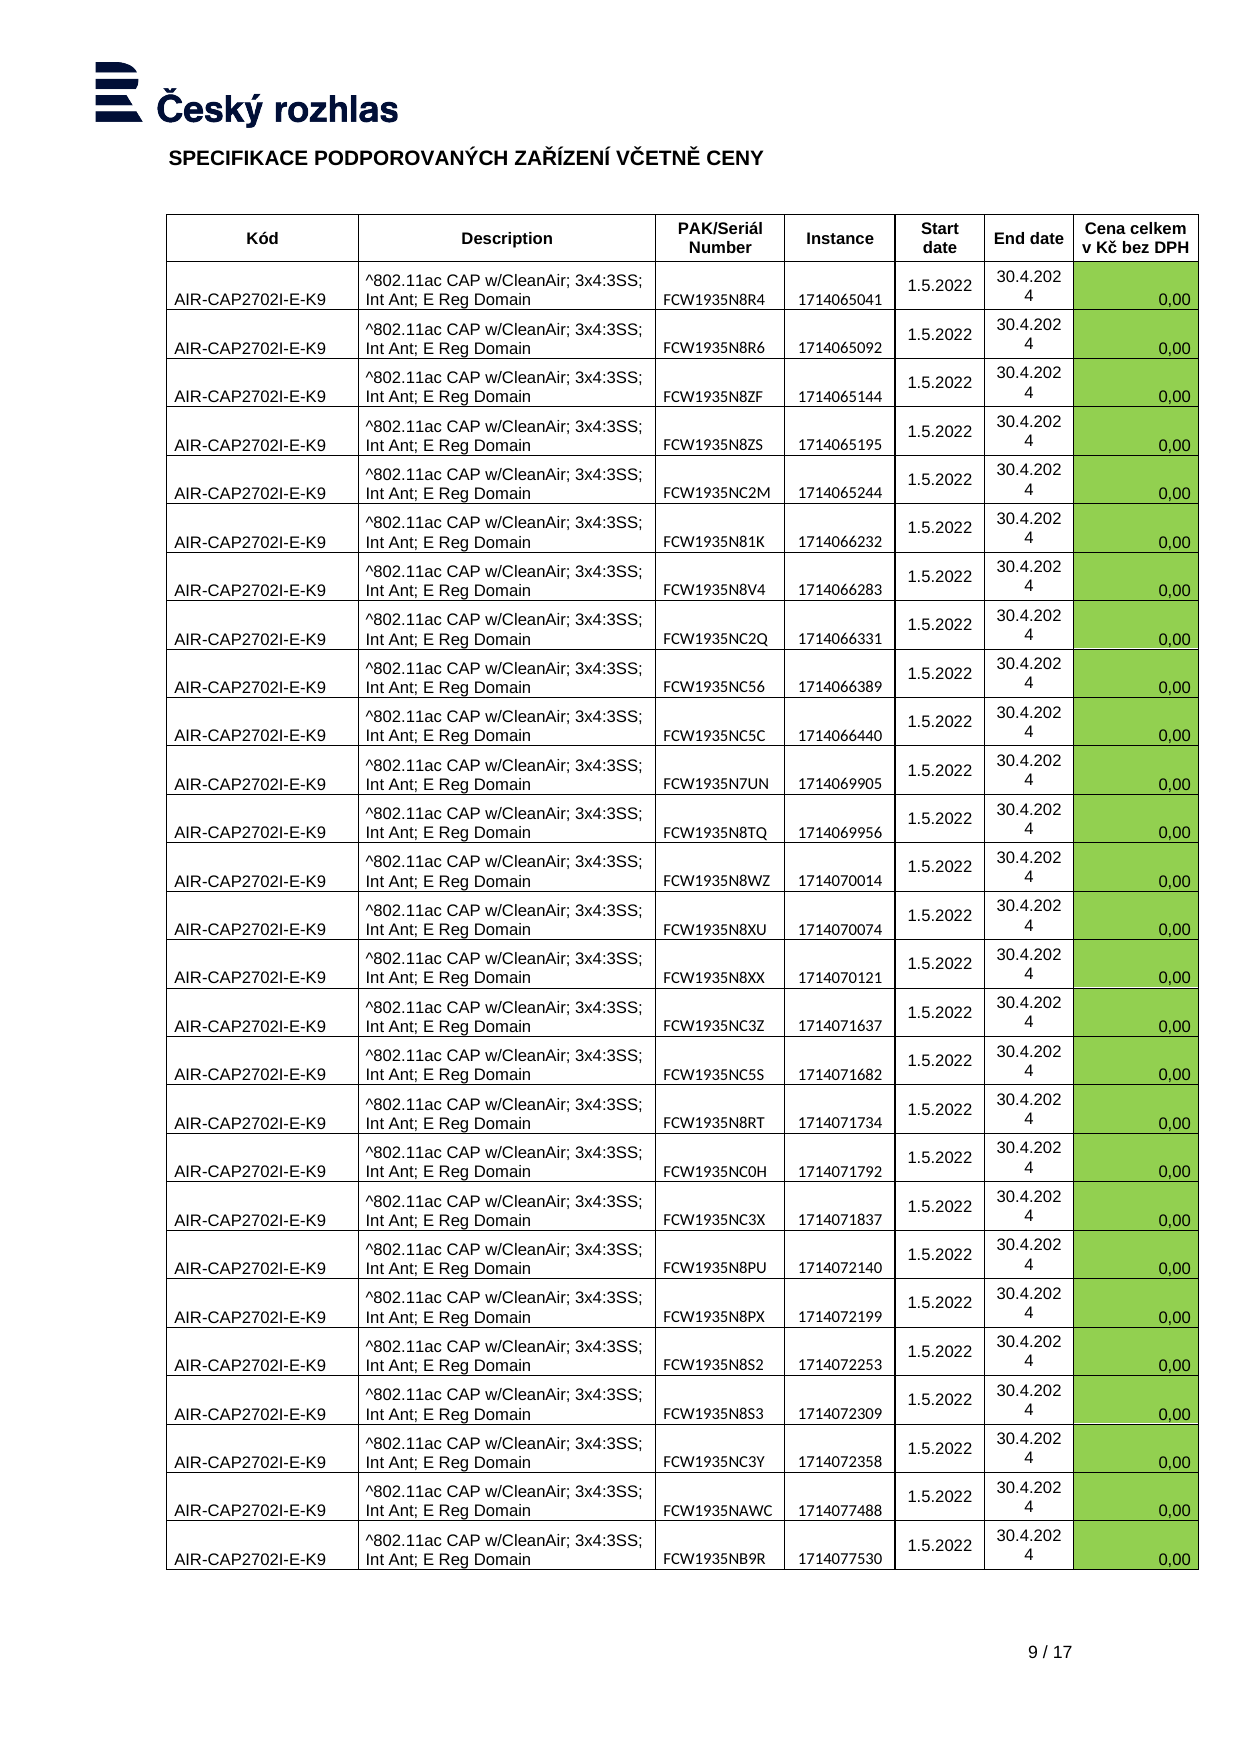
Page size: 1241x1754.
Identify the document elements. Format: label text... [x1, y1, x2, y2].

table_cell ^802.11ac CAP w/CleanAir; 3x4:3SS; Int Ant; E Reg Domain [359, 601, 655, 648]
table_cell 30.4.2024 [985, 1134, 1073, 1181]
table_cell 1.5.2022 [896, 1328, 984, 1375]
table_cell 1714070121 [785, 940, 894, 987]
table_cell AIR-CAP2702I-E-K9 [167, 1134, 358, 1181]
table_cell 30.4.2024 [985, 601, 1073, 648]
table_cell 30.4.2024 [985, 843, 1073, 891]
table_cell ^802.11ac CAP w/CleanAir; 3x4:3SS; Int Ant; E Reg Domain [359, 553, 655, 600]
table_cell 1714065244 [785, 456, 894, 503]
table_cell 0,00 [1074, 1037, 1198, 1084]
table_cell 30.4.2024 [985, 698, 1073, 745]
table_cell 1.5.2022 [896, 407, 984, 455]
table_cell 30.4.2024 [985, 359, 1073, 406]
table_cell 1714072358 [785, 1425, 894, 1472]
table_cell FCW1935N8V4 [656, 553, 784, 600]
table_cell 1714065041 [785, 262, 894, 309]
table_cell 1.5.2022 [896, 843, 984, 891]
table_cell FCW1935N8ZS [656, 407, 784, 455]
table_cell FCW1935N81K [656, 504, 784, 552]
table_cell FCW1935N8WZ [656, 843, 784, 891]
table_cell 1714070014 [785, 843, 894, 891]
table_cell 1714072309 [785, 1376, 894, 1423]
table_cell AIR-CAP2702I-E-K9 [167, 310, 358, 358]
table_cell 1.5.2022 [896, 650, 984, 697]
table_cell 1.5.2022 [896, 1231, 984, 1278]
table_cell 1.5.2022 [896, 1279, 984, 1327]
table_cell 0,00 [1074, 310, 1198, 358]
table_cell 30.4.2024 [985, 1182, 1073, 1230]
table_cell ^802.11ac CAP w/CleanAir; 3x4:3SS; Int Ant; E Reg Domain [359, 698, 655, 745]
table_cell 0,00 [1074, 407, 1198, 455]
table_cell 1714072140 [785, 1231, 894, 1278]
table_cell AIR-CAP2702I-E-K9 [167, 262, 358, 309]
table_cell FCW1935NC56 [656, 650, 784, 697]
table_cell 30.4.2024 [985, 1328, 1073, 1375]
table_cell 30.4.2024 [985, 989, 1073, 1036]
table_cell FCW1935N8S2 [656, 1328, 784, 1375]
table_cell 1.5.2022 [896, 746, 984, 794]
table_cell 1714071792 [785, 1134, 894, 1181]
table_cell 1714070074 [785, 892, 894, 939]
table_cell 1.5.2022 [896, 1182, 984, 1230]
table_cell FCW1935NC0H [656, 1134, 784, 1181]
table_cell AIR-CAP2702I-E-K9 [167, 1085, 358, 1133]
table_cell 1.5.2022 [896, 504, 984, 552]
table_header Cena celkem v Kč bez DPH [1074, 215, 1198, 261]
table_cell 0,00 [1074, 553, 1198, 600]
table_cell FCW1935N8RT [656, 1085, 784, 1133]
table_cell 0,00 [1074, 1085, 1198, 1133]
table_cell 1.5.2022 [896, 1473, 984, 1520]
table_cell 30.4.2024 [985, 1037, 1073, 1084]
table_cell ^802.11ac CAP w/CleanAir; 3x4:3SS; Int Ant; E Reg Domain [359, 1182, 655, 1230]
table_cell 30.4.2024 [985, 1231, 1073, 1278]
table_cell FCW1935N8PX [656, 1279, 784, 1327]
table_cell AIR-CAP2702I-E-K9 [167, 843, 358, 891]
table_cell ^802.11ac CAP w/CleanAir; 3x4:3SS; Int Ant; E Reg Domain [359, 650, 655, 697]
table_cell 0,00 [1074, 843, 1198, 891]
picture [95, 62, 398, 128]
table_cell FCW1935NC5C [656, 698, 784, 745]
table_cell 1.5.2022 [896, 1425, 984, 1472]
table_cell AIR-CAP2702I-E-K9 [167, 989, 358, 1036]
table_cell 1714071682 [785, 1037, 894, 1084]
table_cell AIR-CAP2702I-E-K9 [167, 553, 358, 600]
table_cell 0,00 [1074, 456, 1198, 503]
table_cell 1714077530 [785, 1521, 894, 1569]
table_cell 0,00 [1074, 1328, 1198, 1375]
table_cell AIR-CAP2702I-E-K9 [167, 359, 358, 406]
table_cell 1.5.2022 [896, 892, 984, 939]
table_cell ^802.11ac CAP w/CleanAir; 3x4:3SS; Int Ant; E Reg Domain [359, 262, 655, 309]
table_cell 30.4.2024 [985, 504, 1073, 552]
table_cell 1714071637 [785, 989, 894, 1036]
table_cell 30.4.2024 [985, 795, 1073, 842]
table_cell ^802.11ac CAP w/CleanAir; 3x4:3SS; Int Ant; E Reg Domain [359, 1037, 655, 1084]
table_cell 30.4.2024 [985, 940, 1073, 987]
table_cell 0,00 [1074, 940, 1198, 987]
table_cell 0,00 [1074, 1279, 1198, 1327]
table_cell ^802.11ac CAP w/CleanAir; 3x4:3SS; Int Ant; E Reg Domain [359, 746, 655, 794]
table_cell AIR-CAP2702I-E-K9 [167, 650, 358, 697]
table_cell 30.4.2024 [985, 1376, 1073, 1423]
table_cell FCW1935N8PU [656, 1231, 784, 1278]
table_cell 0,00 [1074, 504, 1198, 552]
table_cell AIR-CAP2702I-E-K9 [167, 1376, 358, 1423]
table_cell FCW1935NC5S [656, 1037, 784, 1084]
table_cell 1.5.2022 [896, 601, 984, 648]
table_cell 1.5.2022 [896, 262, 984, 309]
table_cell 1.5.2022 [896, 940, 984, 987]
table_cell FCW1935N7UN [656, 746, 784, 794]
table_cell FCW1935NAWC [656, 1473, 784, 1520]
table_cell 1.5.2022 [896, 1085, 984, 1133]
table_cell 1714065144 [785, 359, 894, 406]
table_cell 0,00 [1074, 746, 1198, 794]
table_cell 1714071837 [785, 1182, 894, 1230]
table_cell 0,00 [1074, 1473, 1198, 1520]
table_cell FCW1935NC2M [656, 456, 784, 503]
table_cell ^802.11ac CAP w/CleanAir; 3x4:3SS; Int Ant; E Reg Domain [359, 1134, 655, 1181]
table_cell 1714072253 [785, 1328, 894, 1375]
table_cell FCW1935N8R6 [656, 310, 784, 358]
table_cell 1714065092 [785, 310, 894, 358]
table_header Description [359, 215, 655, 261]
table_cell 1.5.2022 [896, 795, 984, 842]
table_cell 30.4.2024 [985, 310, 1073, 358]
table_cell AIR-CAP2702I-E-K9 [167, 456, 358, 503]
table_header Instance [785, 215, 894, 261]
table_cell 1714066389 [785, 650, 894, 697]
table_cell FCW1935N8R4 [656, 262, 784, 309]
table_cell FCW1935NC2Q [656, 601, 784, 648]
table_cell AIR-CAP2702I-E-K9 [167, 1231, 358, 1278]
table_cell ^802.11ac CAP w/CleanAir; 3x4:3SS; Int Ant; E Reg Domain [359, 989, 655, 1036]
table_cell 1.5.2022 [896, 1037, 984, 1084]
text specifikace podporovaných zařízení včetně ceny [168, 146, 1072, 170]
table_cell 1714066331 [785, 601, 894, 648]
table_cell 0,00 [1074, 1425, 1198, 1472]
table_cell AIR-CAP2702I-E-K9 [167, 1037, 358, 1084]
table_cell 30.4.2024 [985, 553, 1073, 600]
table_cell 1.5.2022 [896, 989, 984, 1036]
table_cell 30.4.2024 [985, 650, 1073, 697]
table_cell FCW1935NB9R [656, 1521, 784, 1569]
table_cell 30.4.2024 [985, 746, 1073, 794]
table_cell 30.4.2024 [985, 262, 1073, 309]
table_cell ^802.11ac CAP w/CleanAir; 3x4:3SS; Int Ant; E Reg Domain [359, 1376, 655, 1423]
table_cell ^802.11ac CAP w/CleanAir; 3x4:3SS; Int Ant; E Reg Domain [359, 892, 655, 939]
table_header Start date [896, 215, 984, 261]
table_cell 30.4.2024 [985, 1425, 1073, 1472]
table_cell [359, 1521, 655, 1569]
table_cell 30.4.2024 [985, 407, 1073, 455]
table_cell FCW1935N8S3 [656, 1376, 784, 1423]
table_cell FCW1935N8ZF [656, 359, 784, 406]
table_cell 0,00 [1074, 601, 1198, 648]
table_cell 0,00 [1074, 1376, 1198, 1423]
table_cell 1714066440 [785, 698, 894, 745]
table_cell ^802.11ac CAP w/CleanAir; 3x4:3SS; Int Ant; E Reg Domain [359, 1425, 655, 1472]
table_cell 0,00 [1074, 795, 1198, 842]
table_cell FCW1935N8XX [656, 940, 784, 987]
table_cell FCW1935NC3X [656, 1182, 784, 1230]
table_cell AIR-CAP2702I-E-K9 [167, 601, 358, 648]
table_cell 1714077488 [785, 1473, 894, 1520]
table_cell ^802.11ac CAP w/CleanAir; 3x4:3SS; Int Ant; E Reg Domain [359, 359, 655, 406]
table_cell 0,00 [1074, 1182, 1198, 1230]
table_cell FCW1935N8XU [656, 892, 784, 939]
table_cell 1.5.2022 [896, 553, 984, 600]
table_cell 1714066232 [785, 504, 894, 552]
table_cell 30.4.2024 [985, 1085, 1073, 1133]
table_cell 0,00 [1074, 1231, 1198, 1278]
table_cell AIR-CAP2702I-E-K9 [167, 892, 358, 939]
table_cell AIR-CAP2702I-E-K9 [167, 1182, 358, 1230]
table_cell AIR-CAP2702I-E-K9 [167, 698, 358, 745]
table_cell 1714069905 [785, 746, 894, 794]
table_cell ^802.11ac CAP w/CleanAir; 3x4:3SS; Int Ant; E Reg Domain [359, 795, 655, 842]
table_header Kód [167, 215, 358, 261]
table_header End date [985, 215, 1073, 261]
table_cell AIR-CAP2702I-E-K9 [167, 407, 358, 455]
table_cell ^802.11ac CAP w/CleanAir; 3x4:3SS; Int Ant; E Reg Domain [359, 940, 655, 987]
table_cell FCW1935NC3Y [656, 1425, 784, 1472]
table_cell 1.5.2022 [896, 1521, 984, 1569]
table_cell ^802.11ac CAP w/CleanAir; 3x4:3SS; Int Ant; E Reg Domain [359, 407, 655, 455]
table_cell 30.4.2024 [985, 1279, 1073, 1327]
table_cell 1714066283 [785, 553, 894, 600]
table_cell ^802.11ac CAP w/CleanAir; 3x4:3SS; Int Ant; E Reg Domain [359, 1279, 655, 1327]
table_cell 0,00 [1074, 359, 1198, 406]
table_cell 0,00 [1074, 1521, 1198, 1569]
table_cell 1714072199 [785, 1279, 894, 1327]
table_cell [359, 1473, 655, 1520]
table_cell 0,00 [1074, 1134, 1198, 1181]
table_cell AIR-CAP2702I-E-K9 [167, 746, 358, 794]
table_cell ^802.11ac CAP w/CleanAir; 3x4:3SS; Int Ant; E Reg Domain [359, 456, 655, 503]
table_cell 1.5.2022 [896, 359, 984, 406]
table_cell ^802.11ac CAP w/CleanAir; 3x4:3SS; Int Ant; E Reg Domain [359, 1231, 655, 1278]
table_cell ^802.11ac CAP w/CleanAir; 3x4:3SS; Int Ant; E Reg Domain [359, 843, 655, 891]
table_header PAK/Seriál Number [656, 215, 784, 261]
table_cell AIR-CAP2702I-E-K9 [167, 1328, 358, 1375]
table_cell FCW1935N8TQ [656, 795, 784, 842]
table_cell 1.5.2022 [896, 310, 984, 358]
table_cell 0,00 [1074, 698, 1198, 745]
table_cell AIR-CAP2702I-E-K9 [167, 940, 358, 987]
table_cell 1714071734 [785, 1085, 894, 1133]
table_cell AIR-CAP2702I-E-K9 [167, 1521, 358, 1569]
table_cell 30.4.2024 [985, 892, 1073, 939]
table_cell 1.5.2022 [896, 1134, 984, 1181]
table_cell 1714069956 [785, 795, 894, 842]
table_cell ^802.11ac CAP w/CleanAir; 3x4:3SS; Int Ant; E Reg Domain [359, 1328, 655, 1375]
table_cell 0,00 [1074, 989, 1198, 1036]
table_cell AIR-CAP2702I-E-K9 [167, 504, 358, 552]
table_cell 30.4.2024 [985, 1473, 1073, 1520]
table_cell 1.5.2022 [896, 1376, 984, 1423]
table_cell 1.5.2022 [896, 698, 984, 745]
table_cell FCW1935NC3Z [656, 989, 784, 1036]
table_cell 1714065195 [785, 407, 894, 455]
table_cell AIR-CAP2702I-E-K9 [167, 1279, 358, 1327]
table_cell 0,00 [1074, 892, 1198, 939]
table_cell 30.4.2024 [985, 1521, 1073, 1569]
table_cell 30.4.2024 [985, 456, 1073, 503]
table_cell ^802.11ac CAP w/CleanAir; 3x4:3SS; Int Ant; E Reg Domain [359, 504, 655, 552]
table_cell 0,00 [1074, 262, 1198, 309]
table_cell AIR-CAP2702I-E-K9 [167, 795, 358, 842]
table_cell 1.5.2022 [896, 456, 984, 503]
table_cell 0,00 [1074, 650, 1198, 697]
table_cell ^802.11ac CAP w/CleanAir; 3x4:3SS; Int Ant; E Reg Domain [359, 310, 655, 358]
table_cell ^802.11ac CAP w/CleanAir; 3x4:3SS; Int Ant; E Reg Domain [359, 1085, 655, 1133]
table_cell AIR-CAP2702I-E-K9 [167, 1473, 358, 1520]
table_cell AIR-CAP2702I-E-K9 [167, 1425, 358, 1472]
